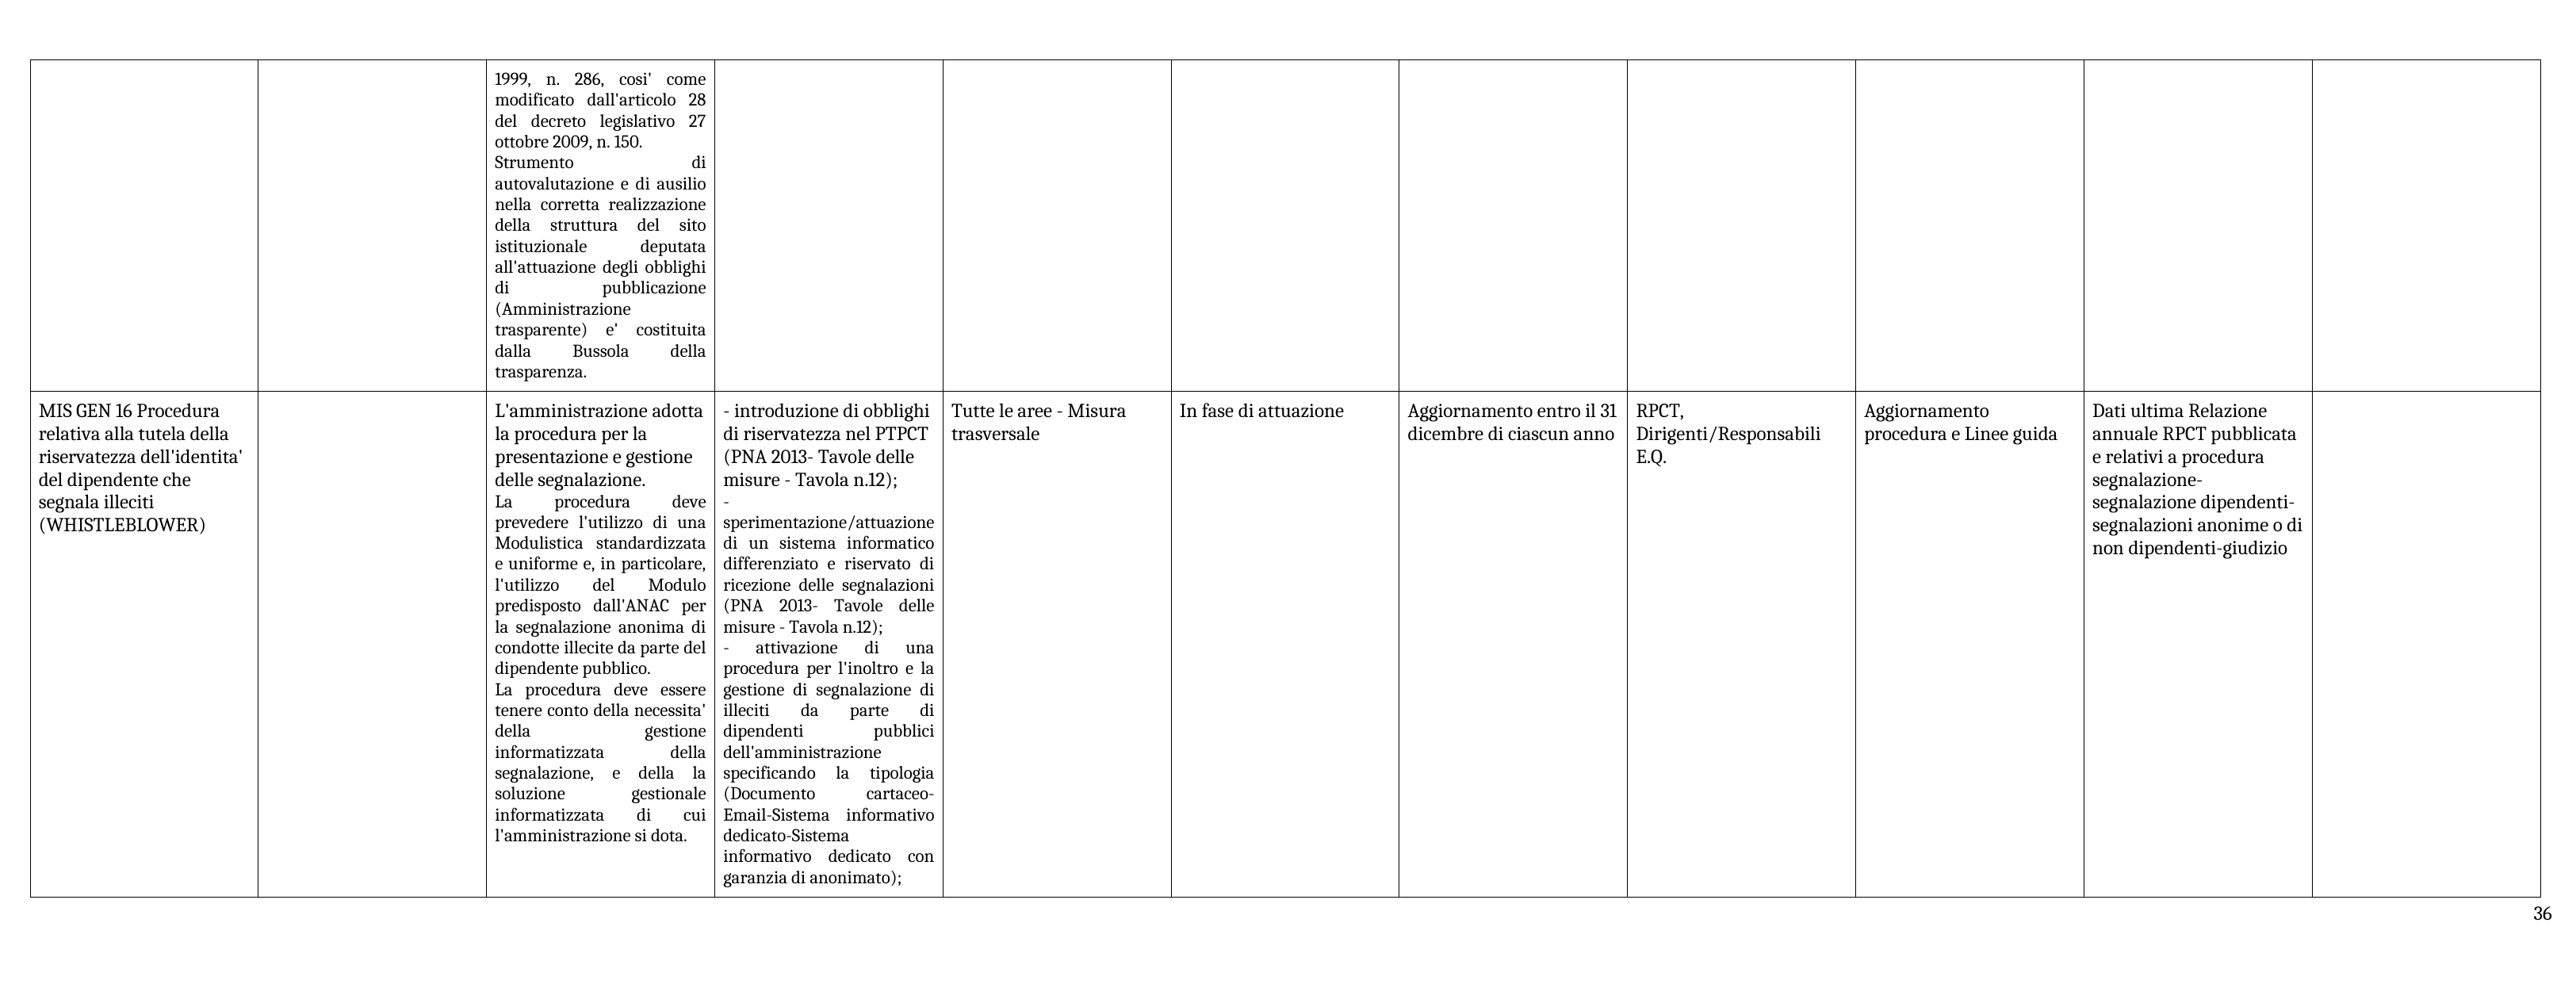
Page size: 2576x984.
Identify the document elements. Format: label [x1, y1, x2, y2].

table_cell [715, 60, 943, 391]
table_cell [1856, 60, 2084, 391]
table_cell [1399, 392, 1627, 897]
table_cell [258, 392, 486, 897]
table_cell [31, 60, 258, 391]
table_cell [31, 392, 258, 897]
table_cell [1628, 392, 1855, 897]
table_cell [715, 392, 943, 897]
table_cell [2313, 392, 2540, 897]
table_cell [2084, 60, 2312, 391]
table_cell [487, 60, 714, 391]
table_cell [944, 392, 1171, 897]
table_cell [1628, 60, 1855, 391]
table_cell [1172, 60, 1399, 391]
table_cell [258, 60, 486, 391]
table_cell [1399, 60, 1627, 391]
table_cell [944, 60, 1171, 391]
table_cell [1172, 392, 1399, 897]
table_cell [1856, 392, 2084, 897]
table_cell [2084, 392, 2312, 897]
table_cell [2313, 60, 2540, 391]
table_cell [487, 392, 714, 897]
